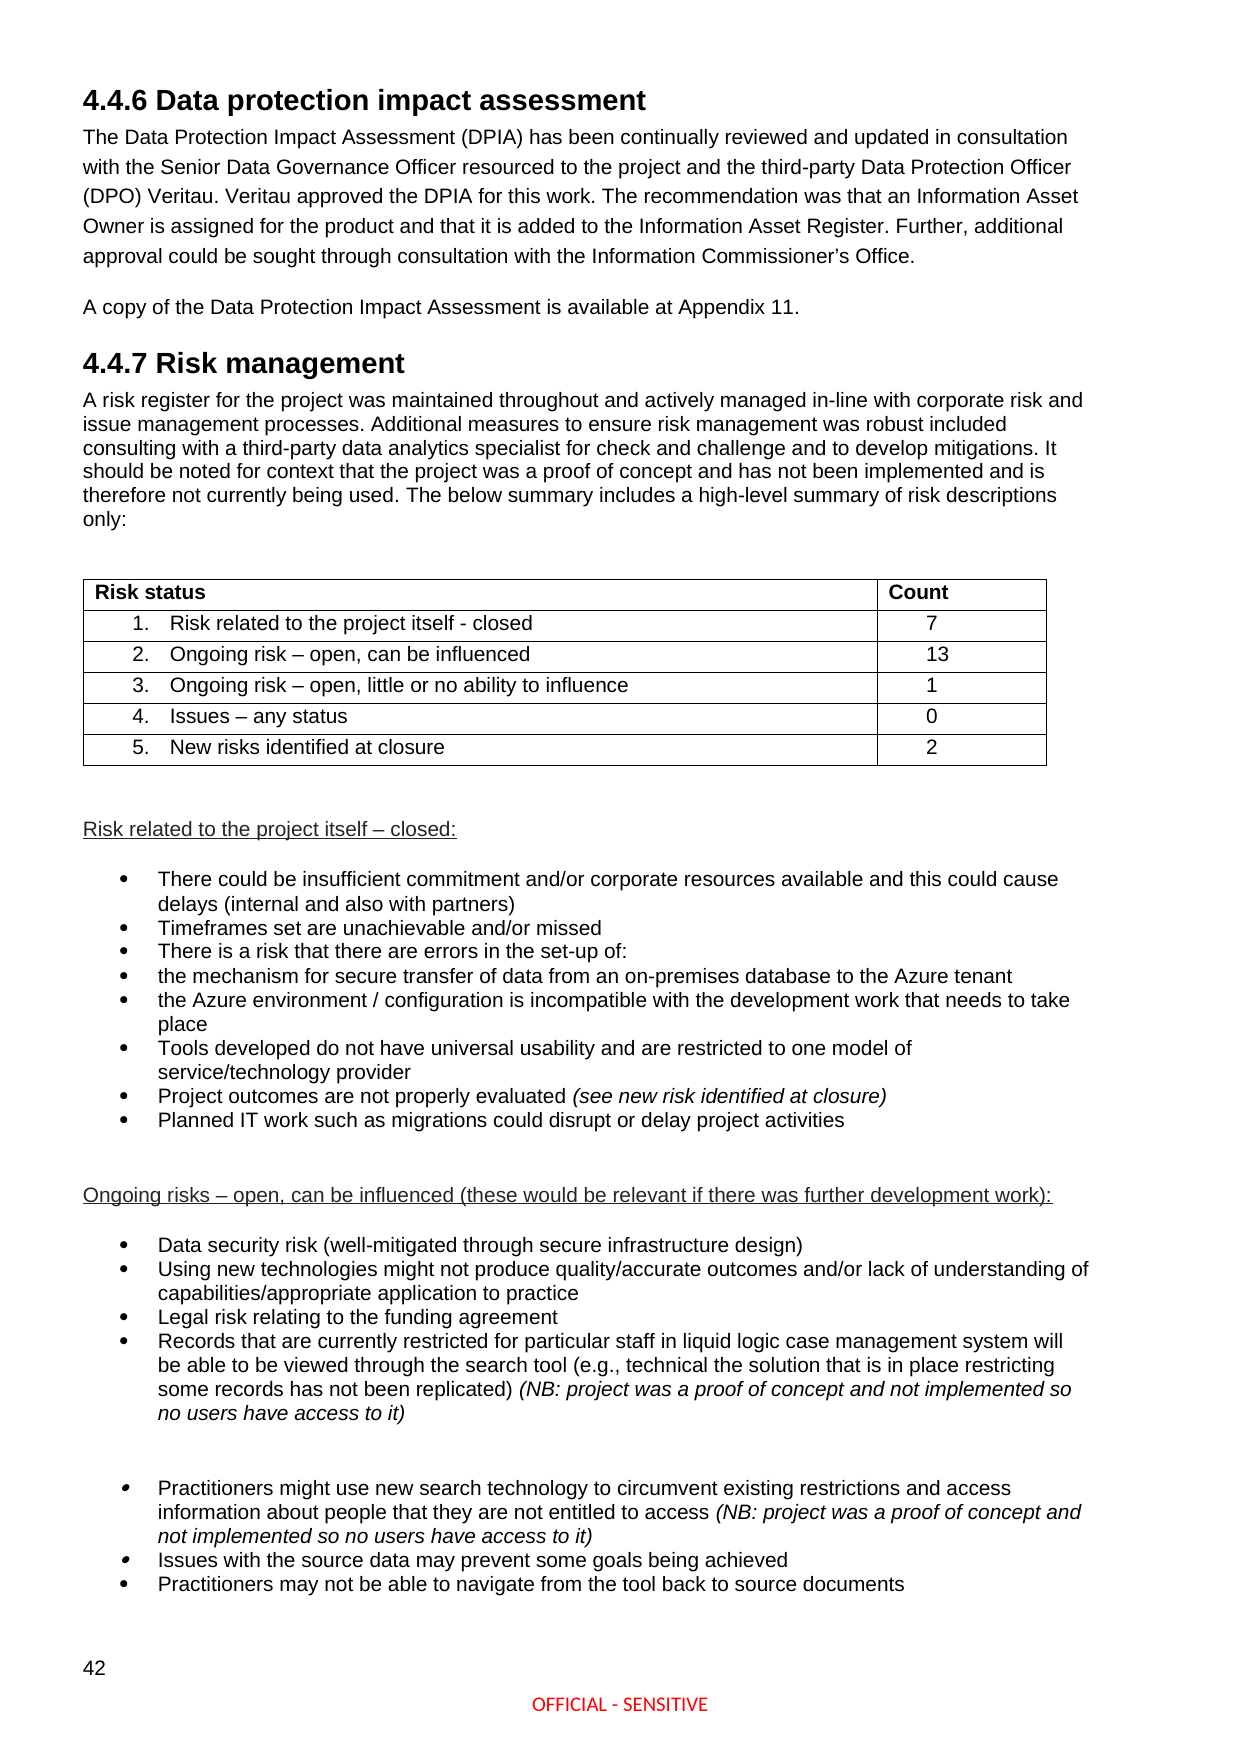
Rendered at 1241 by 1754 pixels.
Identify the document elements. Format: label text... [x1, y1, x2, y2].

text A copy of the Data Protection Impact Assessment is available at Appendix 11. [83, 295, 1090, 319]
text A risk register for the project was maintained throughout and actively managed in-line with corporate risk and issue management processes. Additional measures to ensure risk management was robust included consulting with a third-party data analytics specialist for check and challenge and to develop mitigations. It should be noted for context that the project was a proof of concept and has not been implemented and is therefore not currently being used. The below summary includes a high-level summary of risk descriptions only: [83, 387, 1090, 531]
list Project outcomes are not properly evaluated (see new risk identified at closure) [120, 1083, 1090, 1108]
table_cell 2 [878, 735, 1046, 765]
table_cell Ongoing risk – open, can be influenced [84, 642, 877, 672]
list Data security risk (well-mitigated through secure infrastructure design) [120, 1233, 1090, 1257]
list Practitioners might use new search technology to circumvent existing restrictions and access information about people that they are not entitled to access (NB: project was a proof of concept and not implemented so no users have access to it) [120, 1476, 1090, 1548]
list Timeframes set are unachievable and/or missed [120, 915, 1090, 939]
table_cell New risks identified at closure [84, 735, 877, 765]
table_header Risk status [84, 580, 877, 610]
list There could be insufficient commitment and/or corporate resources available and this could cause delays (internal and also with partners) [120, 867, 1090, 915]
table_cell 13 [878, 642, 1046, 672]
list Records that are currently restricted for particular staff in liquid logic case management system will be able to be viewed through the search tool (e.g., technical the solution that is in place restricting some records has not been replicated) (NB: project was a proof of concept and not implemented so no users have access to it) [120, 1329, 1090, 1425]
text Risk related to the project itself – closed: [83, 817, 1090, 841]
table_cell 1 [878, 673, 1046, 703]
subtitle 4.4.7 Risk management [83, 346, 1090, 379]
table_cell Ongoing risk – open, little or no ability to influence [84, 673, 877, 703]
subtitle 4.4.6 Data protection impact assessment [83, 83, 1090, 116]
table_cell 0 [878, 704, 1046, 734]
table_cell 7 [878, 611, 1046, 641]
list the Azure environment / configuration is incompatible with the development work that needs to take place [120, 987, 1090, 1036]
text The Data Protection Impact Assessment (DPIA) has been continually reviewed and updated in consultation with the Senior Data Governance Officer resourced to the project and the third-party Data Protection Officer (DPO) Veritau. Veritau approved the DPIA for this work. The recommendation was that an Information Asset Owner is assigned for the product and that it is added to the Information Asset Register. Further, additional approval could be sought through consultation with the Information Commissioner’s Office. [83, 124, 1090, 268]
text Ongoing risks – open, can be influenced (these would be relevant if there was further development work): [83, 1182, 1090, 1206]
list Practitioners may not be able to navigate from the tool back to source documents [120, 1572, 1090, 1596]
list the mechanism for secure transfer of data from an on-premises database to the Azure tenant [120, 963, 1090, 987]
table_header Count [878, 580, 1046, 610]
list Issues with the source data may prevent some goals being achieved [120, 1548, 1090, 1572]
list Tools developed do not have universal usability and are restricted to one model of service/technology provider [120, 1036, 1090, 1083]
list Planned IT work such as migrations could disrupt or delay project activities [120, 1108, 1090, 1132]
table_cell Issues – any status [84, 704, 877, 734]
list There is a risk that there are errors in the set-up of: [120, 939, 1090, 963]
list Legal risk relating to the funding agreement [120, 1305, 1090, 1329]
table_cell Risk related to the project itself - closed [84, 611, 877, 641]
list Using new technologies might not produce quality/accurate outcomes and/or lack of understanding of capabilities/appropriate application to practice [120, 1257, 1090, 1305]
